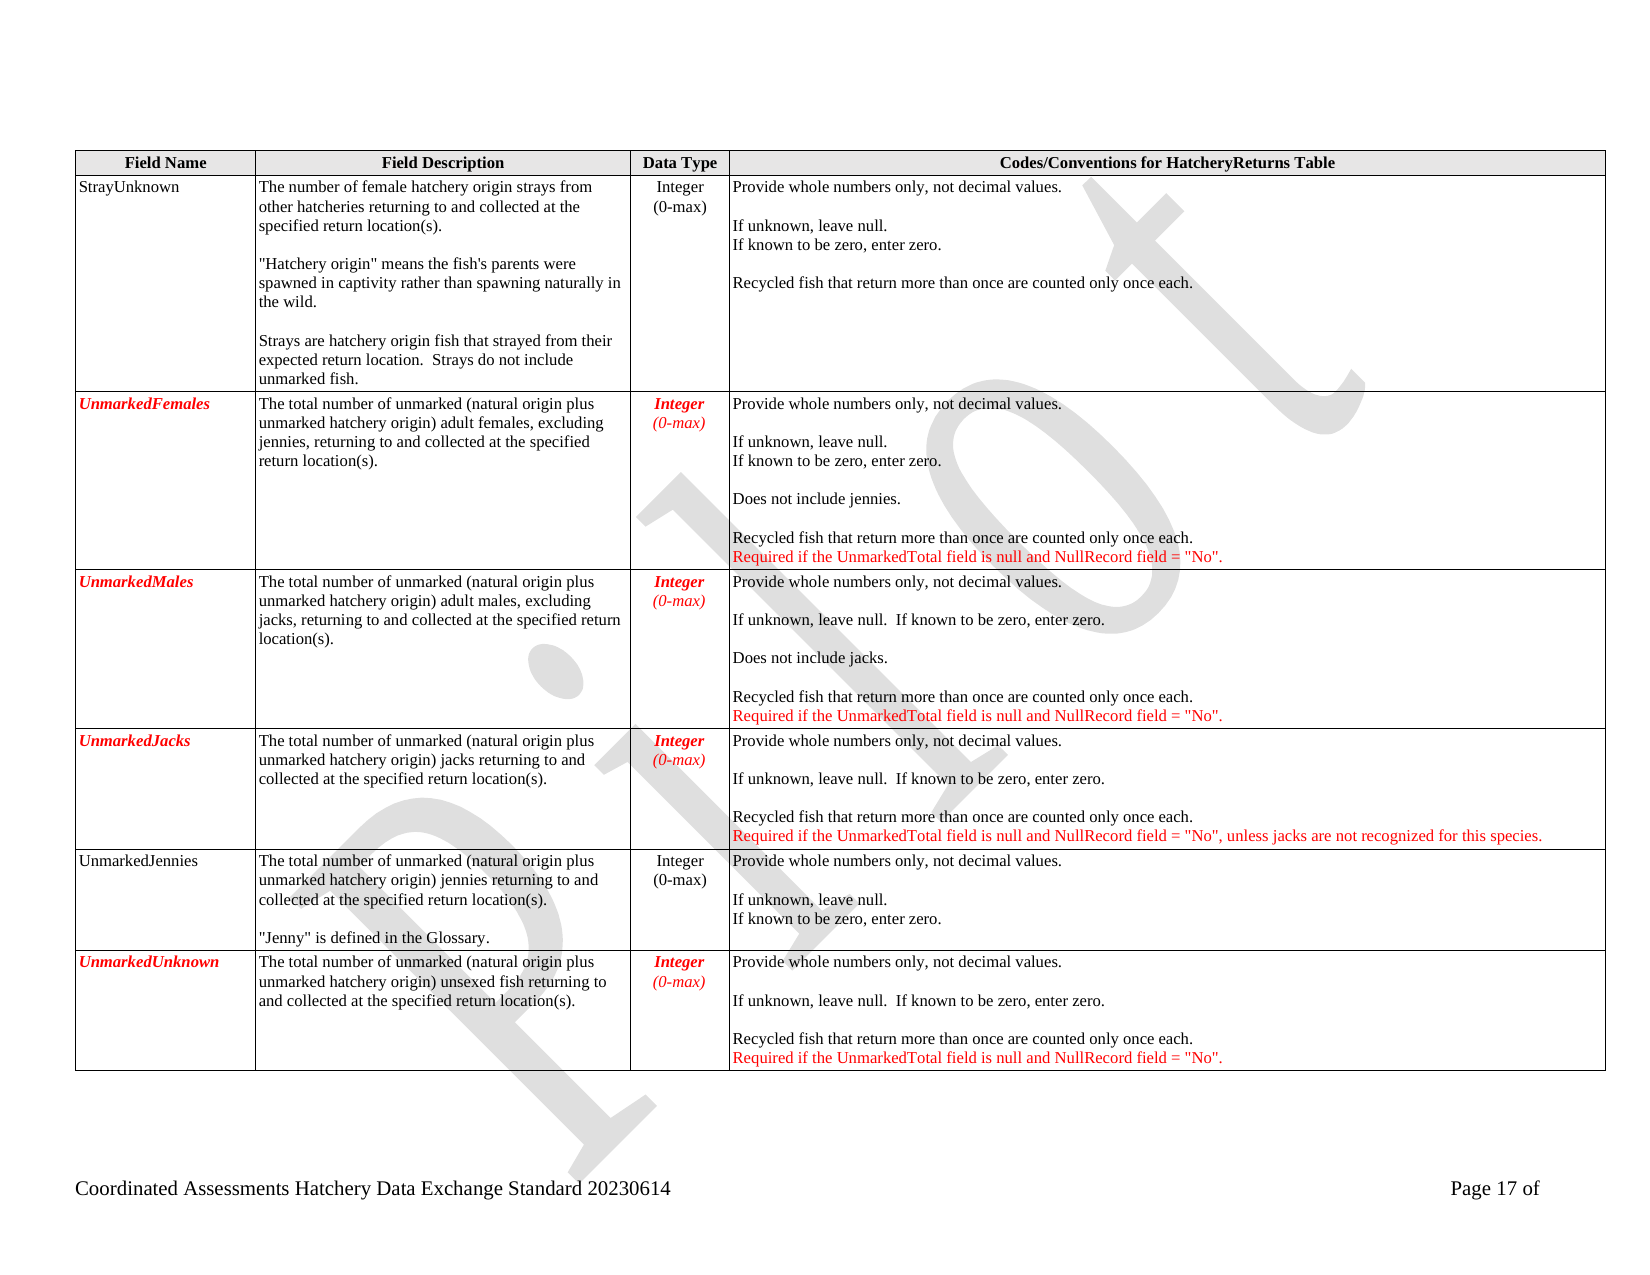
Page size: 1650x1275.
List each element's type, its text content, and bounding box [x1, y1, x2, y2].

table_cell Provide whole numbers only, not decimal values. If unknown, leave null. If known to be zero, enter zero. Does not include jacks. Recycled fish that return more than once are counted only once each. Required if the UnmarkedTotal field is null and NullRecord field = "No". [730, 570, 1605, 728]
table_cell UnmarkedMales [76, 570, 255, 728]
table_cell The total number of unmarked (natural origin plus unmarked hatchery origin) adult females, excluding jennies, returning to and collected at the specified return location(s). [256, 392, 630, 569]
table_cell The total number of unmarked (natural origin plus unmarked hatchery origin) adult males, excluding jacks, returning to and collected at the specified return location(s). [256, 570, 630, 728]
table_cell Integer (0-max) [631, 850, 729, 950]
table_cell Integer (0-max) [631, 176, 729, 391]
table_cell UnmarkedFemales [76, 392, 255, 569]
table_header Codes/Conventions for HatcheryReturns Table [730, 151, 1605, 175]
table_cell Provide whole numbers only, not decimal values. If unknown, leave null. If known to be zero, enter zero. Recycled fish that return more than once are counted only once each. Required if the UnmarkedTotal field is null and NullRecord field = "No". [730, 951, 1605, 1070]
table_cell The total number of unmarked (natural origin plus unmarked hatchery origin) unsexed fish returning to and collected at the specified return location(s). [256, 951, 630, 1070]
table_cell Integer (0-max) [631, 570, 729, 728]
table_cell Integer (0-max) [631, 392, 729, 569]
table_cell UnmarkedUnknown [76, 951, 255, 1070]
table_cell Integer (0-max) [631, 729, 729, 848]
table_cell The number of female hatchery origin strays from other hatcheries returning to and collected at the specified return location(s). "Hatchery origin" means the fish's parents were spawned in captivity rather than spawning naturally in the wild. Strays are hatchery origin fish that strayed from their expected return location. Strays do not include unmarked fish. [256, 176, 630, 391]
table_cell The total number of unmarked (natural origin plus unmarked hatchery origin) jennies returning to and collected at the specified return location(s). "Jenny" is defined in the Glossary. [256, 850, 630, 950]
table_header Field Name [76, 151, 255, 175]
table_cell Integer (0-max) [631, 951, 729, 1070]
table_cell Provide whole numbers only, not decimal values. If unknown, leave null. If known to be zero, enter zero. Recycled fish that return more than once are counted only once each. [730, 176, 1605, 391]
table_cell UnmarkedJennies [76, 850, 255, 950]
table_header Data Type [631, 151, 729, 175]
table_cell StrayUnknown [76, 176, 255, 391]
table_cell Provide whole numbers only, not decimal values. If unknown, leave null. If known to be zero, enter zero. [730, 850, 1605, 950]
table_cell Provide whole numbers only, not decimal values. If unknown, leave null. If known to be zero, enter zero. Recycled fish that return more than once are counted only once each. Required if the UnmarkedTotal field is null and NullRecord field = "No", unless jacks are not recognized for this species. [730, 729, 1605, 848]
table_cell The total number of unmarked (natural origin plus unmarked hatchery origin) jacks returning to and collected at the specified return location(s). [256, 729, 630, 848]
table_cell Provide whole numbers only, not decimal values. If unknown, leave null. If known to be zero, enter zero. Does not include jennies. Recycled fish that return more than once are counted only once each. Required if the UnmarkedTotal field is null and NullRecord field = "No". [730, 392, 1605, 569]
table_header Field Description [256, 151, 630, 175]
table_cell UnmarkedJacks [76, 729, 255, 848]
